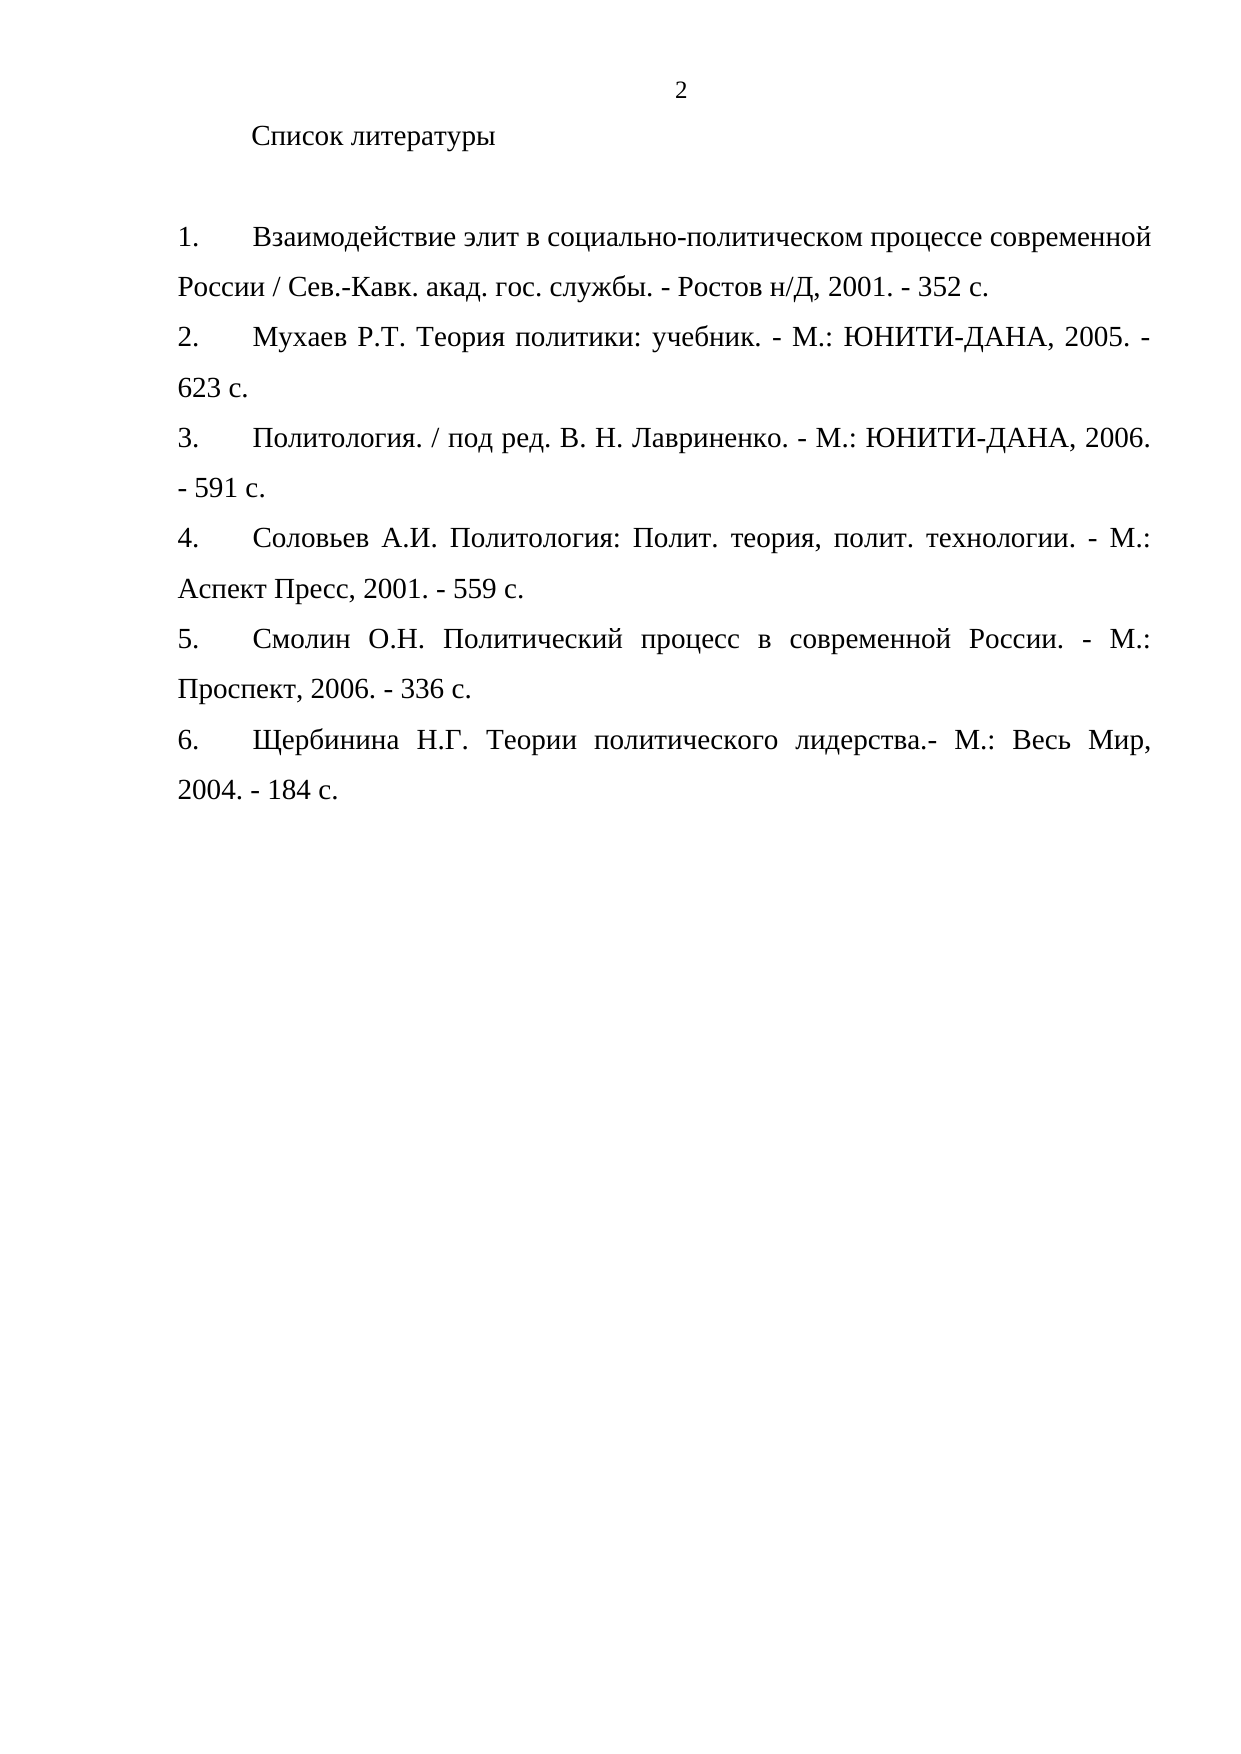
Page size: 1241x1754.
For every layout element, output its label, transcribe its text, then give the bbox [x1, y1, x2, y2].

list Взаимодействие элит в социально-политическом процессе современной России / Сев.-Кавк. акад. гос. службы. - Ростов н/Д, 2001. - 352 с. [177, 219, 1152, 303]
list Смолин О.Н. Политический процесс в современной России. - М.: Проспект, 2006. - 336 с. [177, 621, 1152, 705]
list Щербинина Н.Г. Теории политического лидерства.- М.: Весь Мир, 2004. - 184 с. [177, 722, 1152, 806]
list Мухаев Р.Т. Теория политики: учебник. - М.: ЮНИТИ-ДАНА, 2005. - 623 с. [177, 319, 1152, 403]
list Политология. / под ред. В. Н. Лавриненко. - М.: ЮНИТИ-ДАНА, 2006. - 591 с. [177, 420, 1152, 504]
list Соловьев А.И. Политология: Полит. теория, полит. технологии. - М.: Аспект Пресс, 2001. - 559 с. [177, 521, 1152, 604]
text Список литературы [177, 118, 1152, 152]
